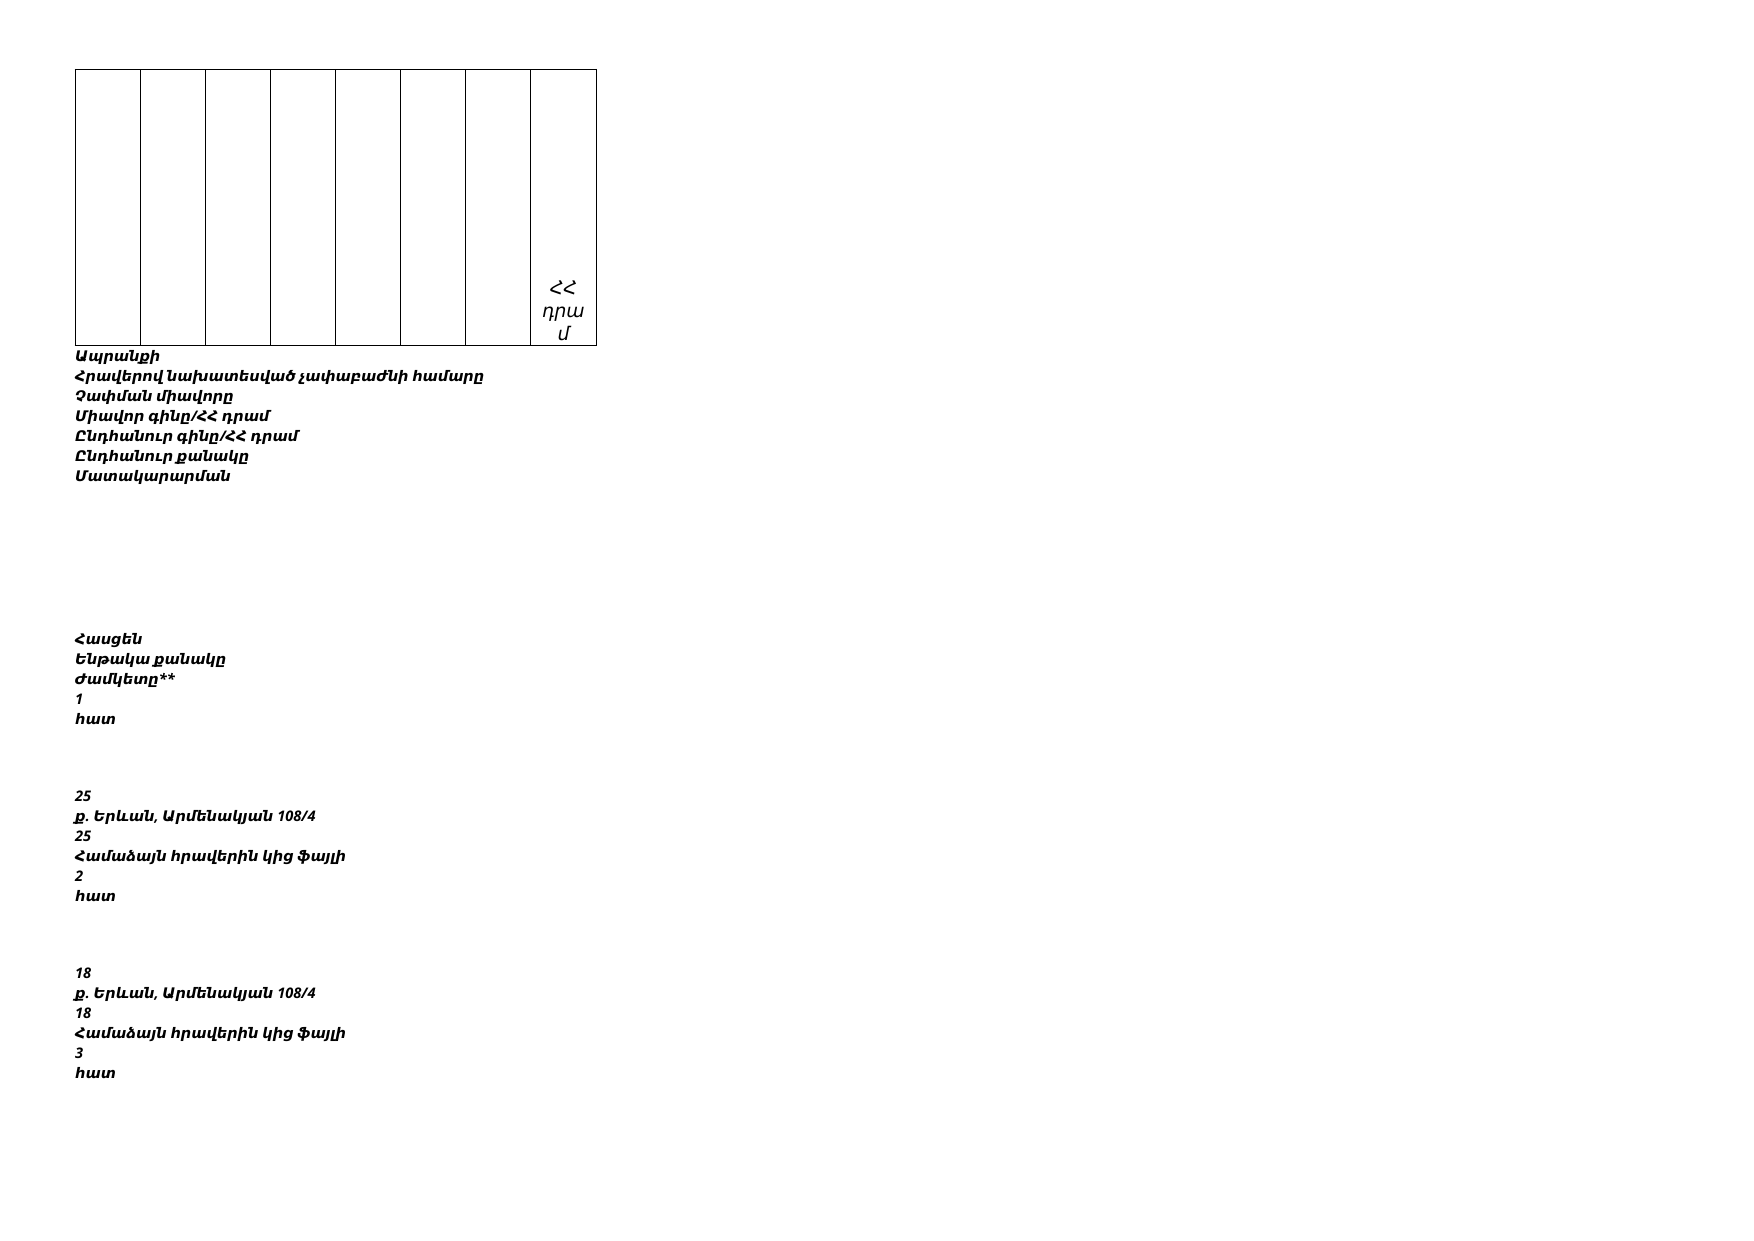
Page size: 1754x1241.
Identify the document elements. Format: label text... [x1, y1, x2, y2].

text ՀՀ դրամ [542, 70, 585, 345]
